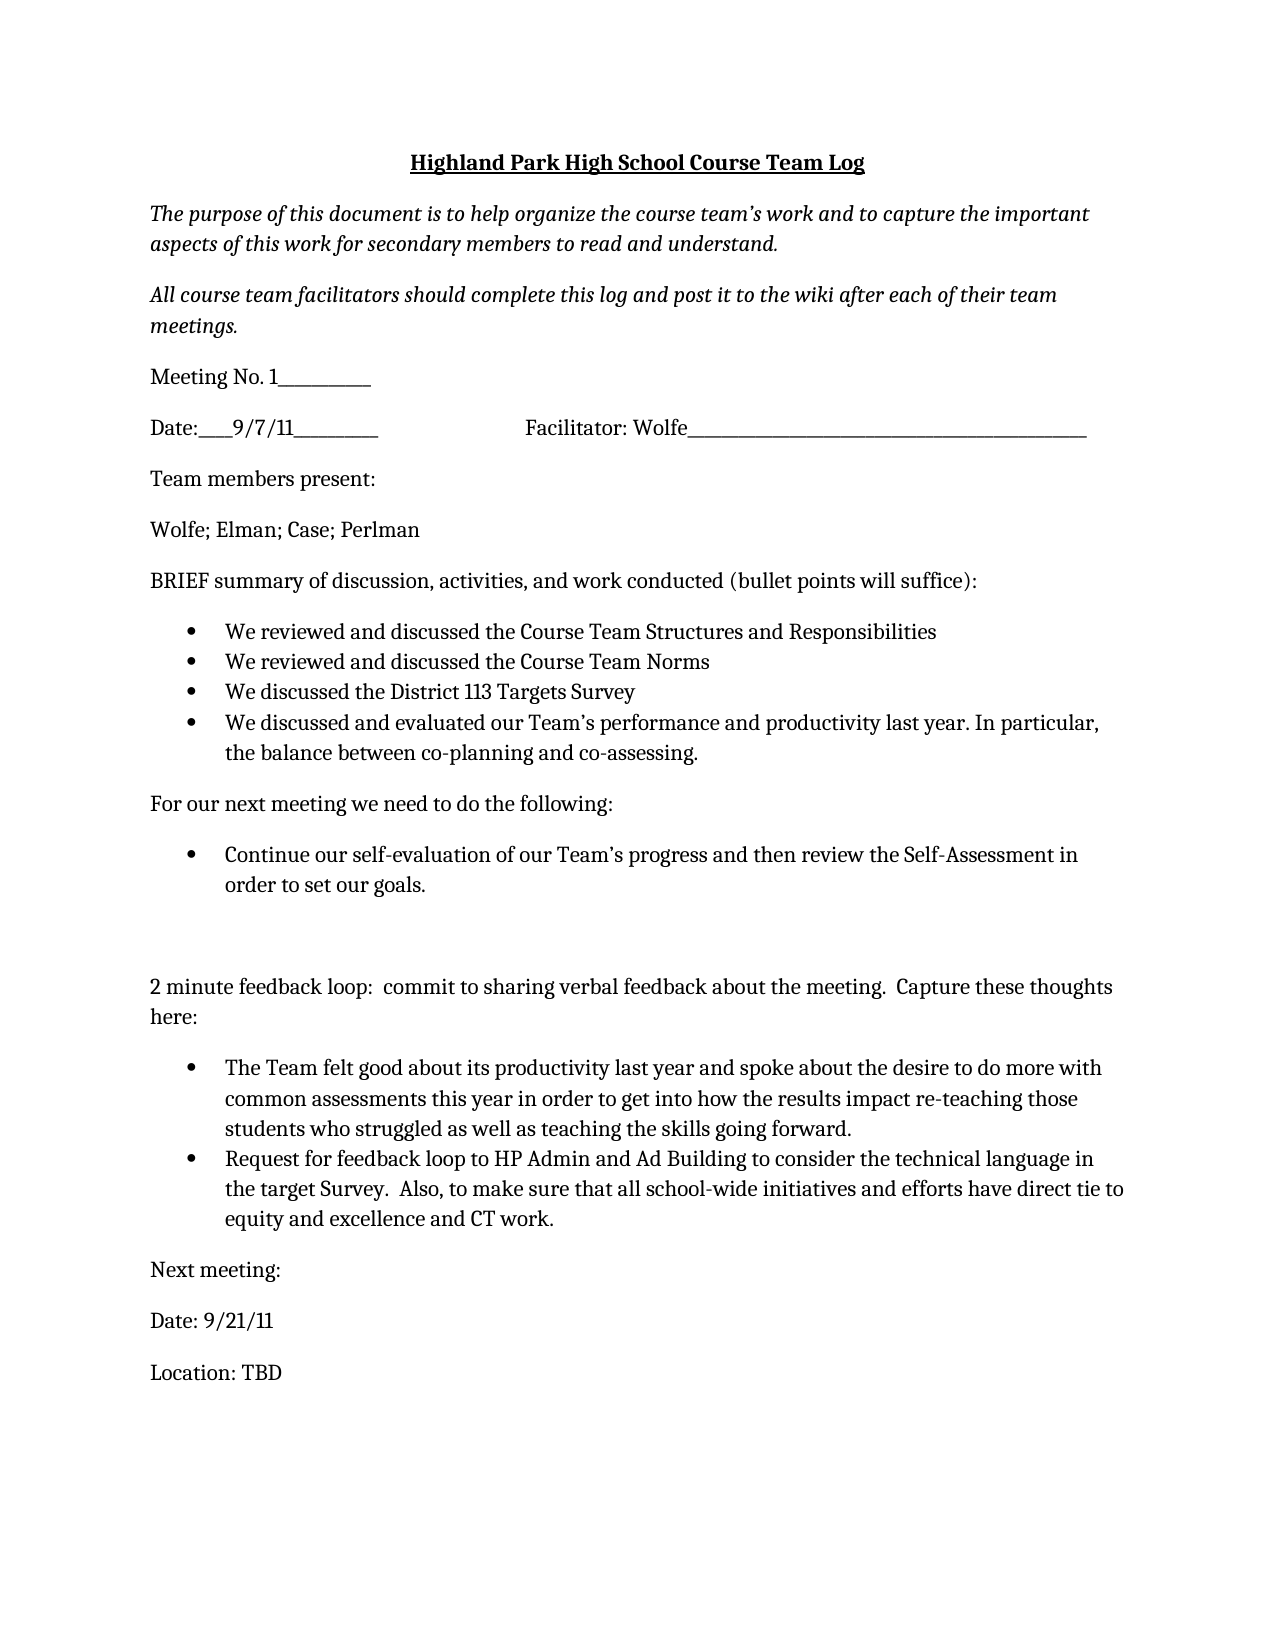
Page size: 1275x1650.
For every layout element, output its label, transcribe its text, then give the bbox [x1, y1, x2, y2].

list The Team felt good about its productivity last year and spoke about the desire to do more with common assessments this year in order to get into how the results impact re-teaching those students who struggled as well as teaching the skills going forward. [187, 1055, 1125, 1142]
text Location: TBD [150, 1359, 1125, 1386]
text Wolfe; Elman; Case; Perlman [150, 517, 1125, 543]
text The purpose of this document is to help organize the course team’s work and to capture the important aspects of this work for secondary members to read and understand. [150, 201, 1125, 258]
text Date:____9/7/11__________ Facilitator: Wolfe_______________________________________________ [150, 414, 1125, 441]
text Meeting No. 1___________ [150, 363, 1125, 390]
text All course team facilitators should complete this log and post it to the wiki after each of their team meetings. [150, 282, 1125, 339]
list Request for feedback loop to HP Admin and Ad Building to consider the technical language in the target Survey. Also, to make sure that all school-wide initiatives and efforts have direct tie to equity and excellence and CT work. [187, 1146, 1125, 1233]
text Highland Park High School Course Team Log [150, 150, 1125, 176]
list Continue our self-evaluation of our Team’s progress and then review the Self-Assessment in order to set our goals. [187, 842, 1125, 898]
text BRIEF summary of discussion, activities, and work conducted (bullet points will suffice): [150, 568, 1125, 594]
text For our next meeting we need to do the following: [150, 791, 1125, 817]
list We reviewed and discussed the Course Team Norms [187, 649, 1125, 675]
list We discussed the District 113 Targets Survey [187, 679, 1125, 706]
list We discussed and evaluated our Team’s performance and productivity last year. In particular, the balance between co-planning and co-assessing. [187, 709, 1125, 766]
text Date: 9/21/11 [150, 1308, 1125, 1335]
text Team members present: [150, 466, 1125, 492]
list We reviewed and discussed the Course Team Structures and Responsibilities [187, 619, 1125, 645]
text Next meeting: [150, 1257, 1125, 1284]
text 2 minute feedback loop: commit to sharing verbal feedback about the meeting. Capture these thoughts here: [150, 974, 1125, 1031]
